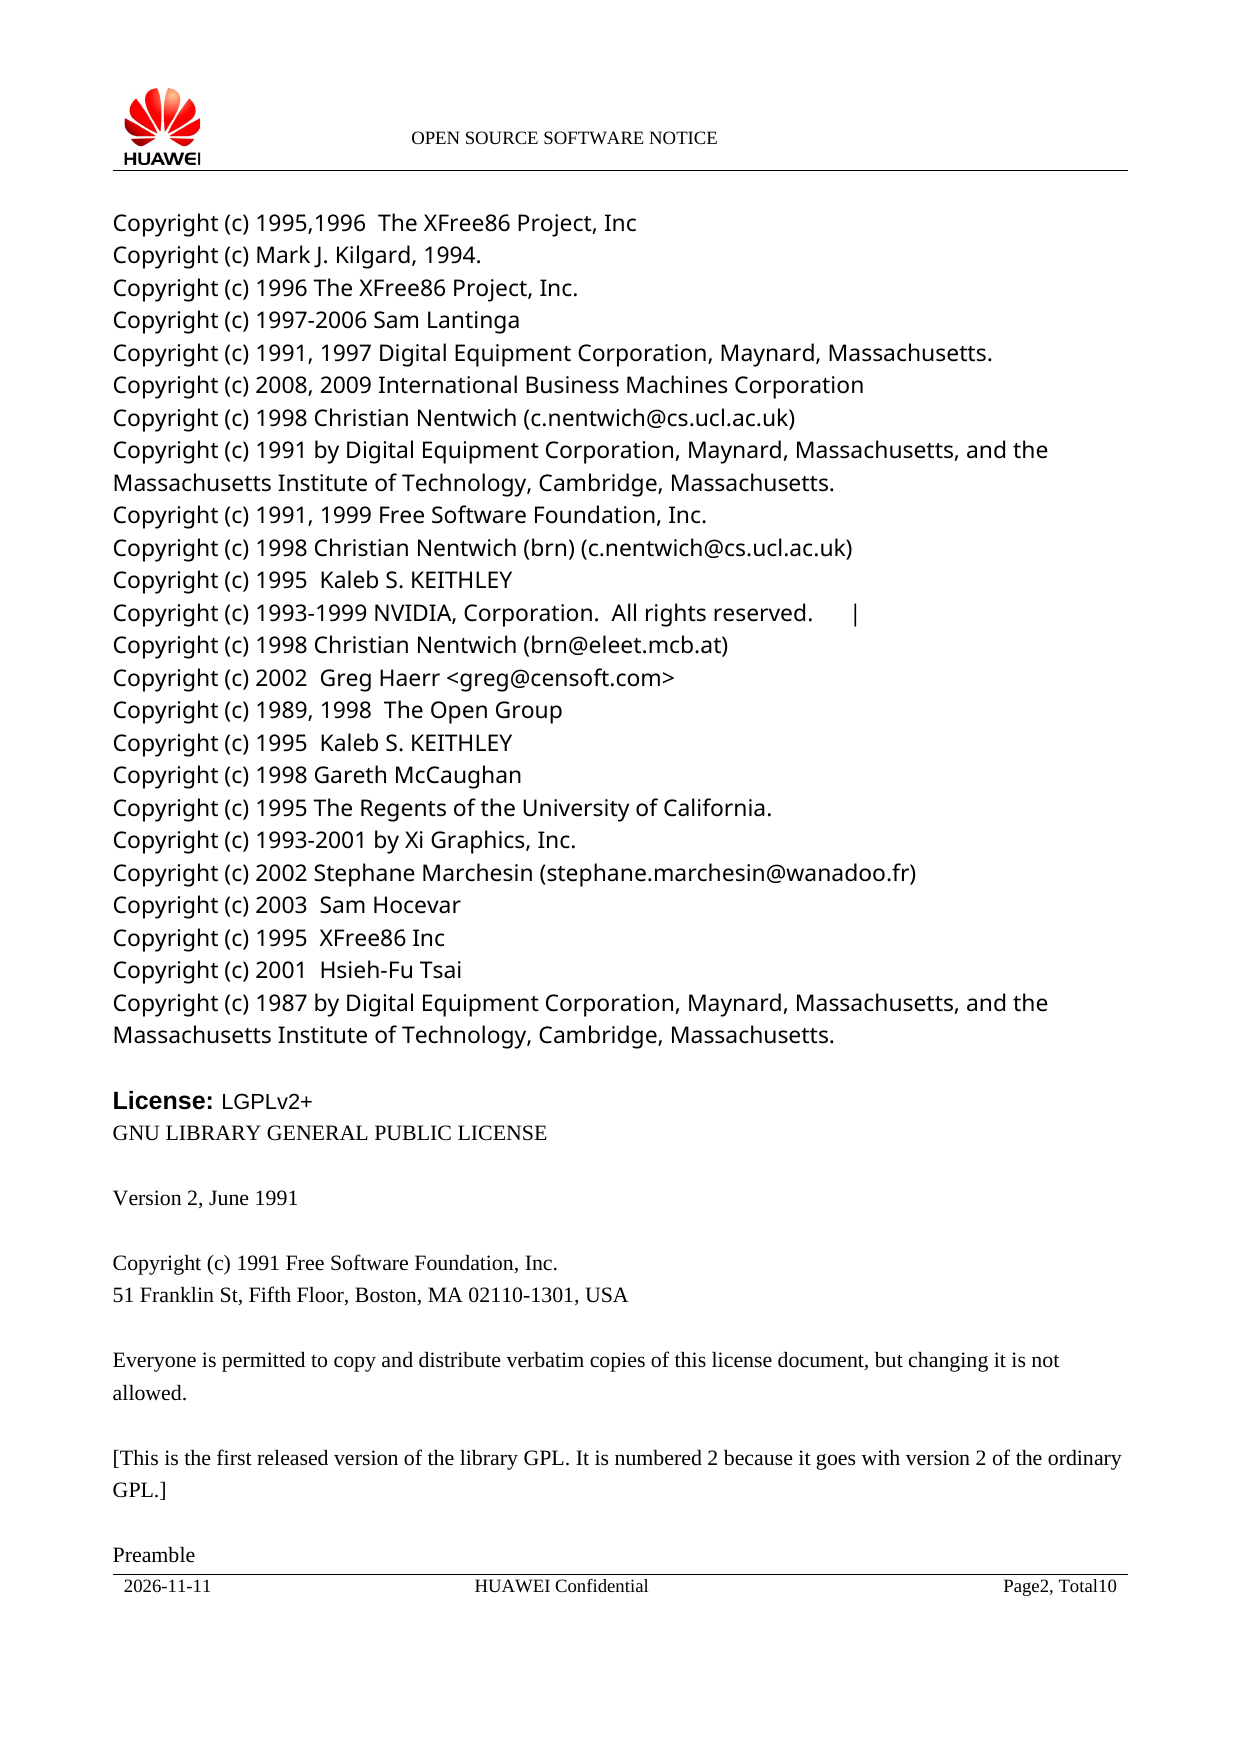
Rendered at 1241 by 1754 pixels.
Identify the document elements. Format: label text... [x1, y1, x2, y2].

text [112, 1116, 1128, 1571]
text Copyright (c) 1998 Christian Nentwich (brn) (c.nentwich@cs.ucl.ac.uk) Copyright (c) 1995 Kaleb S. KEITHLEY Copyright (c) 1993-1999 NVIDIA, Corporation. All rights reserved. | Copyright (c) 1998 Christian Nentwich (brn@eleet.mcb.at) Copyright (c) 2002 Greg Haerr <greg@censoft.com> Copyright (c) 1989, 1998 The Open Group Copyright (c) 1995 Kaleb S. KEITHLEY Copyright (c) 1998 Gareth McCaughan Copyright (c) 1995 The Regents of the University of California. Copyright (c) 1993-2001 by Xi Graphics, Inc. Copyright (c) 2002 Stephane Marchesin (stephane.marchesin@wanadoo.fr) Copyright (c) 2003 Sam Hocevar Copyright (c) 1995 XFree86 Inc Copyright (c) 2001 Hsieh-Fu Tsai Copyright (c) 1987 by Digital Equipment Corporation, Maynard, Massachusetts, and the Massachusetts Institute of Technology, Cambridge, Massachusetts. [112, 531, 1128, 1084]
picture [124, 88, 201, 165]
text License: LGPLv2+ [112, 1084, 1128, 1116]
